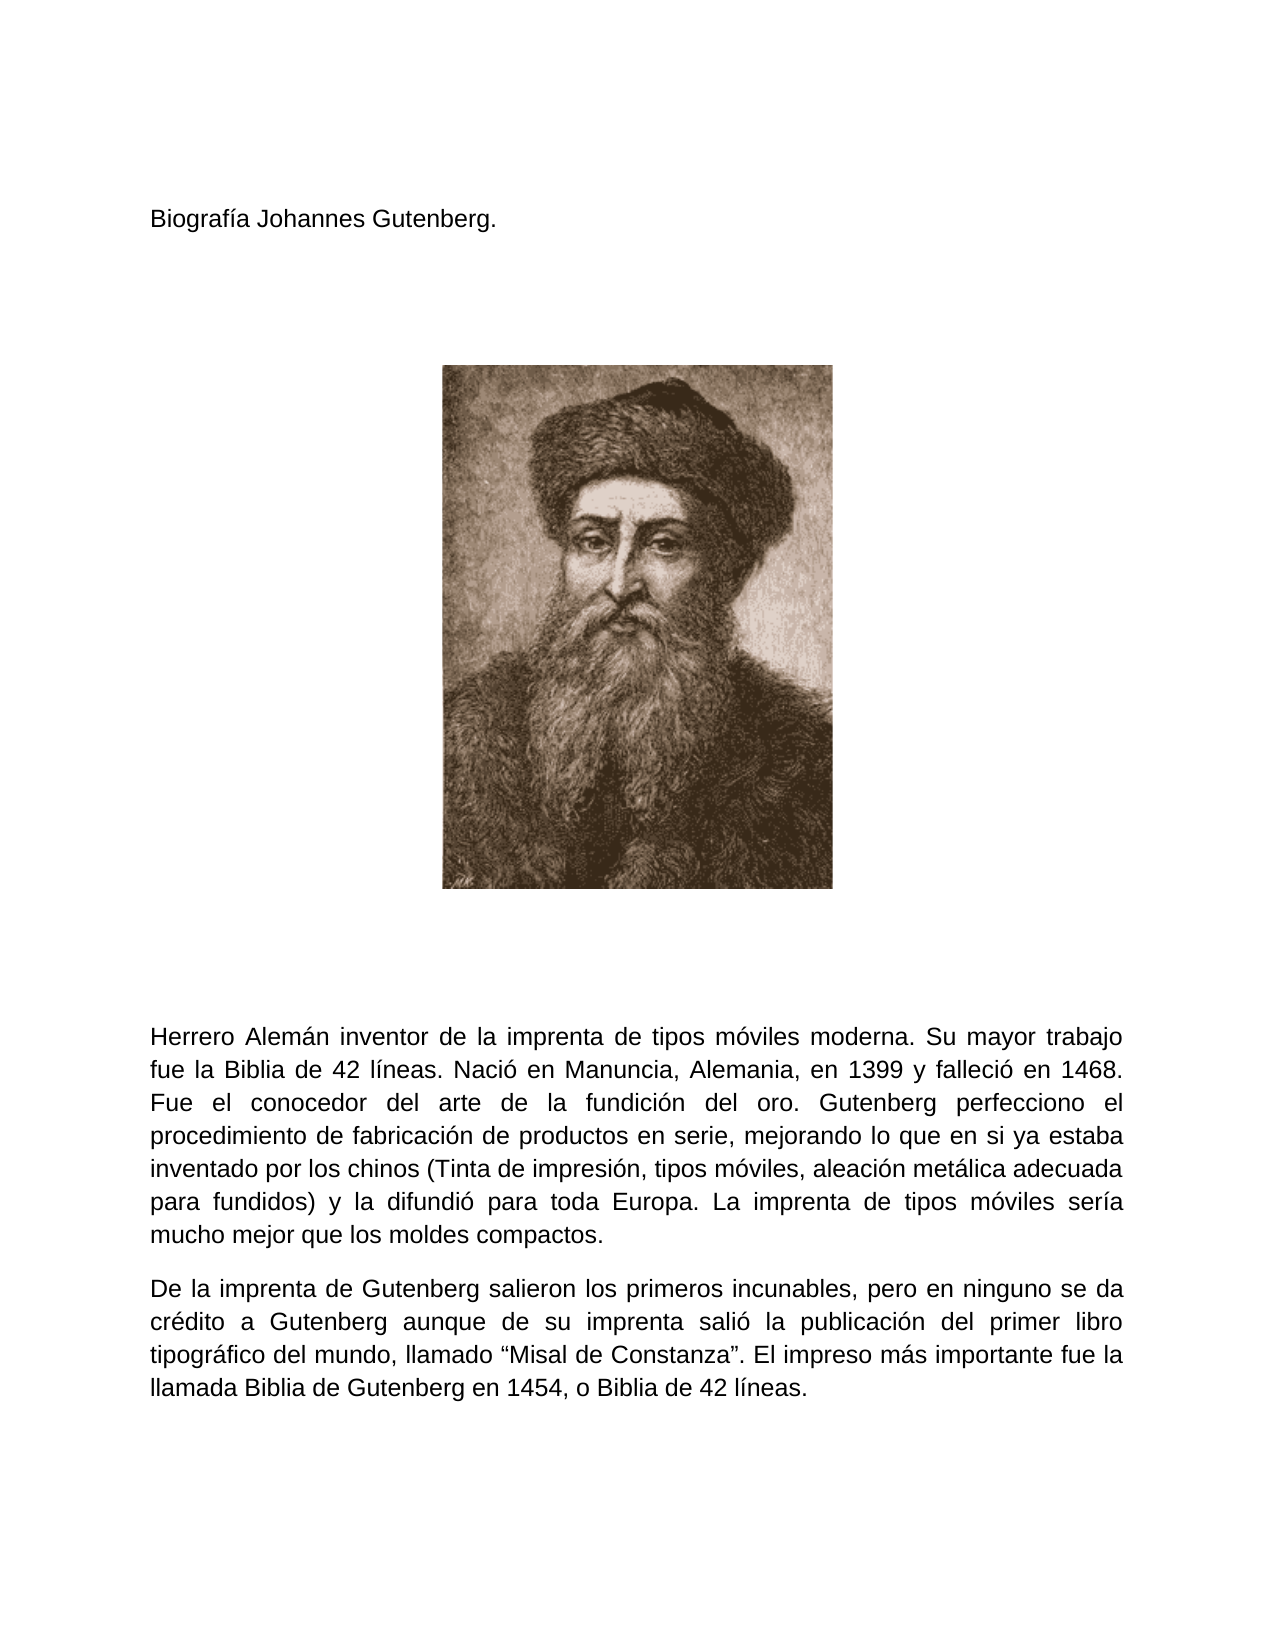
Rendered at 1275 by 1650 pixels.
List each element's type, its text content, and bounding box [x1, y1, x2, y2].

text Herrero Alemán inventor de la imprenta de tipos móviles moderna. Su mayor trabajo fue la Biblia de 42 líneas. Nació en Manuncia, Alemania, en 1399 y falleció en 1468. Fue el conocedor del arte de la fundición del oro. Gutenberg perfecciono el procedimiento de fabricación de productos en serie, mejorando lo que en si ya estaba inventado por los chinos (Tinta de impresión, tipos móviles, aleación metálica adecuada para fundidos) y la difundió para toda Europa. La imprenta de tipos móviles sería mucho mejor que los moldes compactos. [150, 1022, 1125, 1248]
text De la imprenta de Gutenberg salieron los primeros incunables, pero en ninguno se da crédito a Gutenberg aunque de su imprenta salió la publicación del primer libro tipográfico del mundo, llamado “Misal de Constanza”. El impreso más importante fue la llamada Biblia de Gutenberg en 1454, o Biblia de 42 líneas. [150, 1273, 1125, 1401]
text Biografía Johannes Gutenberg. [150, 204, 1125, 233]
picture [442, 365, 833, 889]
